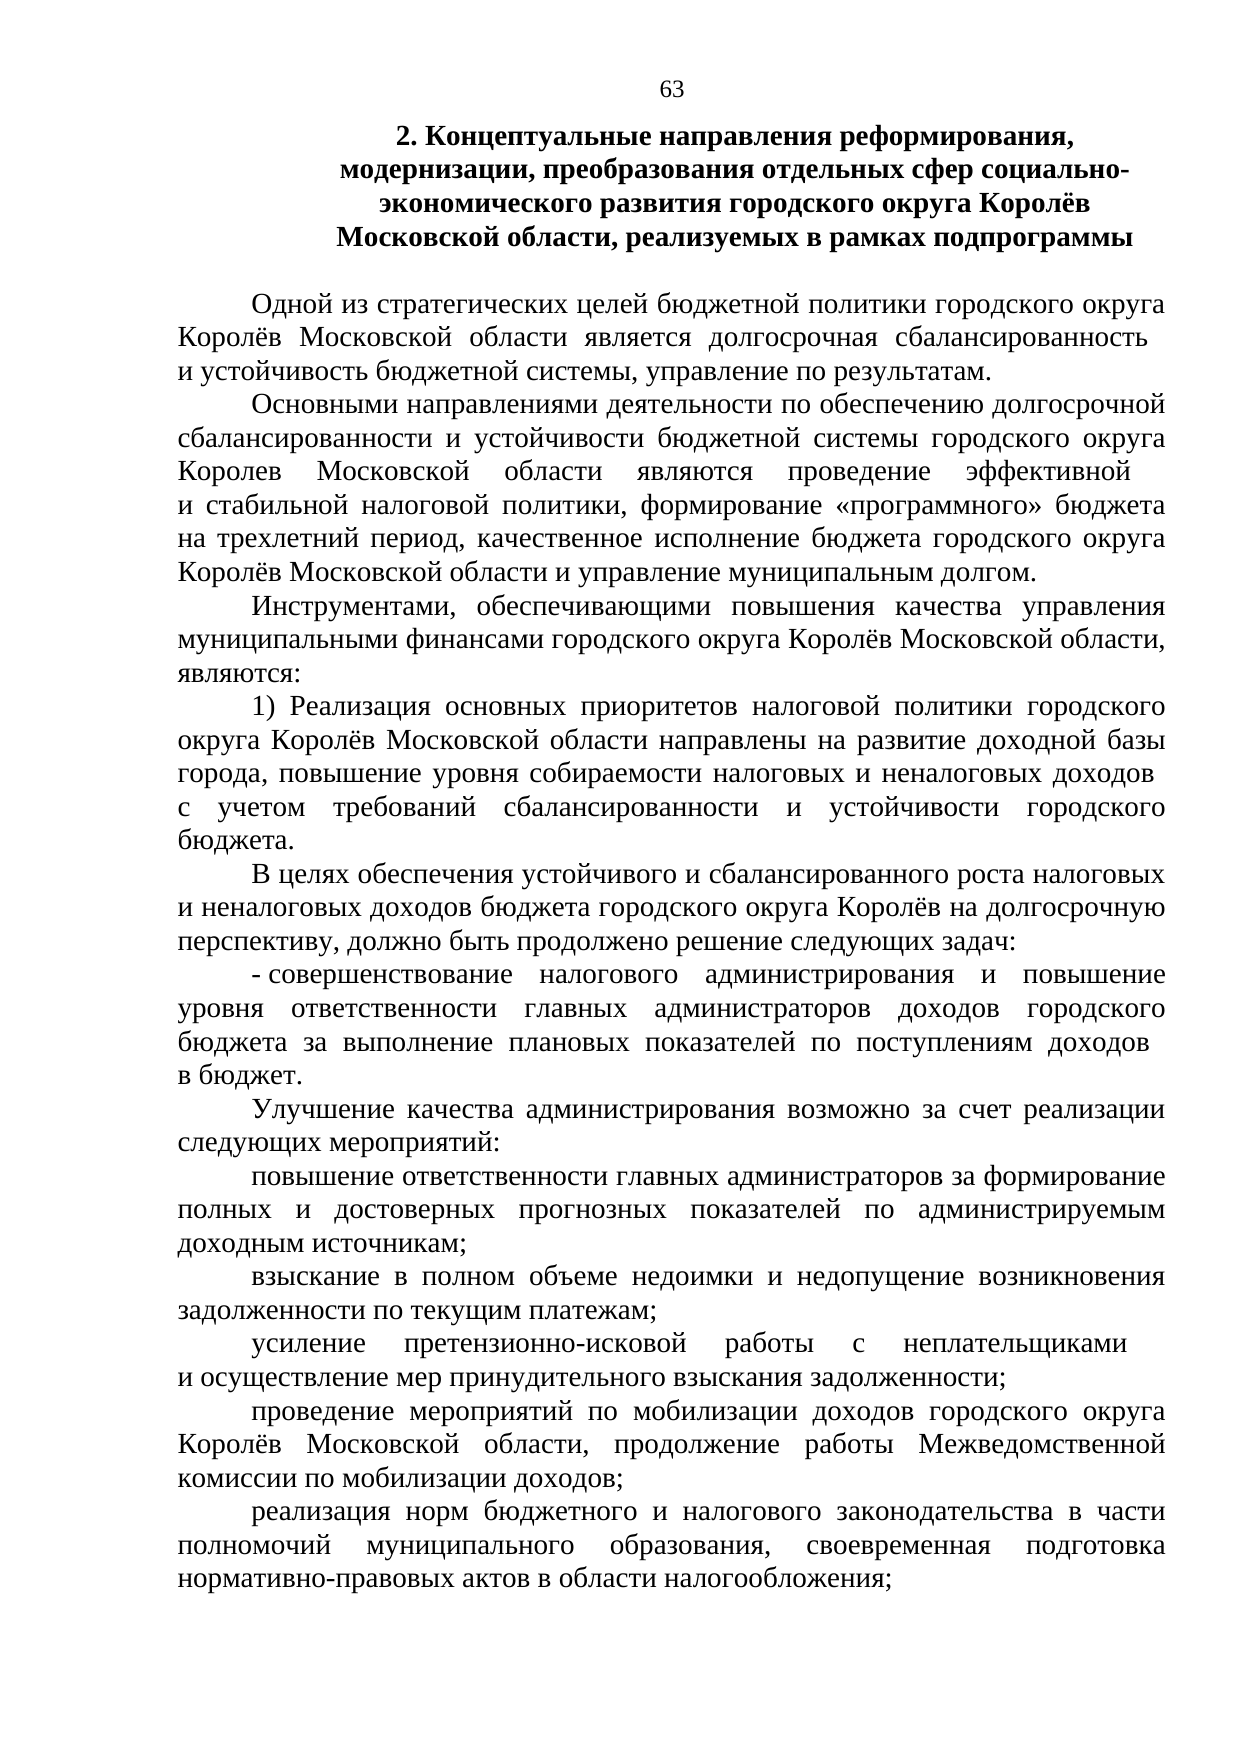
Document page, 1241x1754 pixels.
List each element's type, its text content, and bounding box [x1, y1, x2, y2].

text взыскание в полном объеме недоимки и недопущение возникновения задолженности по текущим платежам; [177, 1258, 1166, 1326]
text Основными направлениями деятельности по обеспечению долгосрочной сбалансированности и устойчивости бюджетной системы городского округа Королев Московской области являются проведение эффективной и стабильной налоговой политики, формирование «программного» бюджета на трехлетний период, качественное исполнение бюджета городского округа Королёв Московской области и управление муниципальным долгом. [177, 386, 1166, 588]
text - совершенствование налогового администрирования и повышение уровня ответственности главных администраторов доходов городского бюджета за выполнение плановых показателей по поступлениям доходов в бюджет. [177, 957, 1166, 1091]
text 2. Концептуальные направления реформирования, модернизации, преобразования отдельных сфер социально-экономического развития городского округа Королёв Московской области, реализуемых в рамках подпрограммы [303, 118, 1166, 252]
text 1) Реализация основных приоритетов налоговой политики городского округа Королёв Московской области направлены на развитие доходной базы города, повышение уровня собираемости налоговых и неналоговых доходов с учетом требований сбалансированности и устойчивости городского бюджета. [177, 688, 1166, 856]
text Одной из стратегических целей бюджетной политики городского округа Королёв Московской области является долгосрочная сбалансированность и устойчивость бюджетной системы, управление по результатам. [177, 286, 1166, 386]
text повышение ответственности главных администраторов за формирование полных и достоверных прогнозных показателей по администрируемым доходным источникам; [177, 1158, 1166, 1258]
text проведение мероприятий по мобилизации доходов городского округа Королёв Московской области, продолжение работы Межведомственной комиссии по мобилизации доходов; [177, 1393, 1166, 1493]
text усиление претензионно-исковой работы с неплательщиками и осуществление мер принудительного взыскания задолженности; [177, 1326, 1166, 1393]
text реализация норм бюджетного и налогового законодательства в части полномочий муниципального образования, своевременная подготовка нормативно-правовых актов в области налогообложения; [177, 1493, 1166, 1594]
text Улучшение качества администрирования возможно за счет реализации следующих мероприятий: [177, 1091, 1166, 1158]
text В целях обеспечения устойчивого и сбалансированного роста налоговых и неналоговых доходов бюджета городского округа Королёв на долгосрочную перспективу, должно быть продолжено решение следующих задач: [177, 856, 1166, 957]
text Инструментами, обеспечивающими повышения качества управления муниципальными финансами городского округа Королёв Московской области, являются: [177, 588, 1166, 688]
